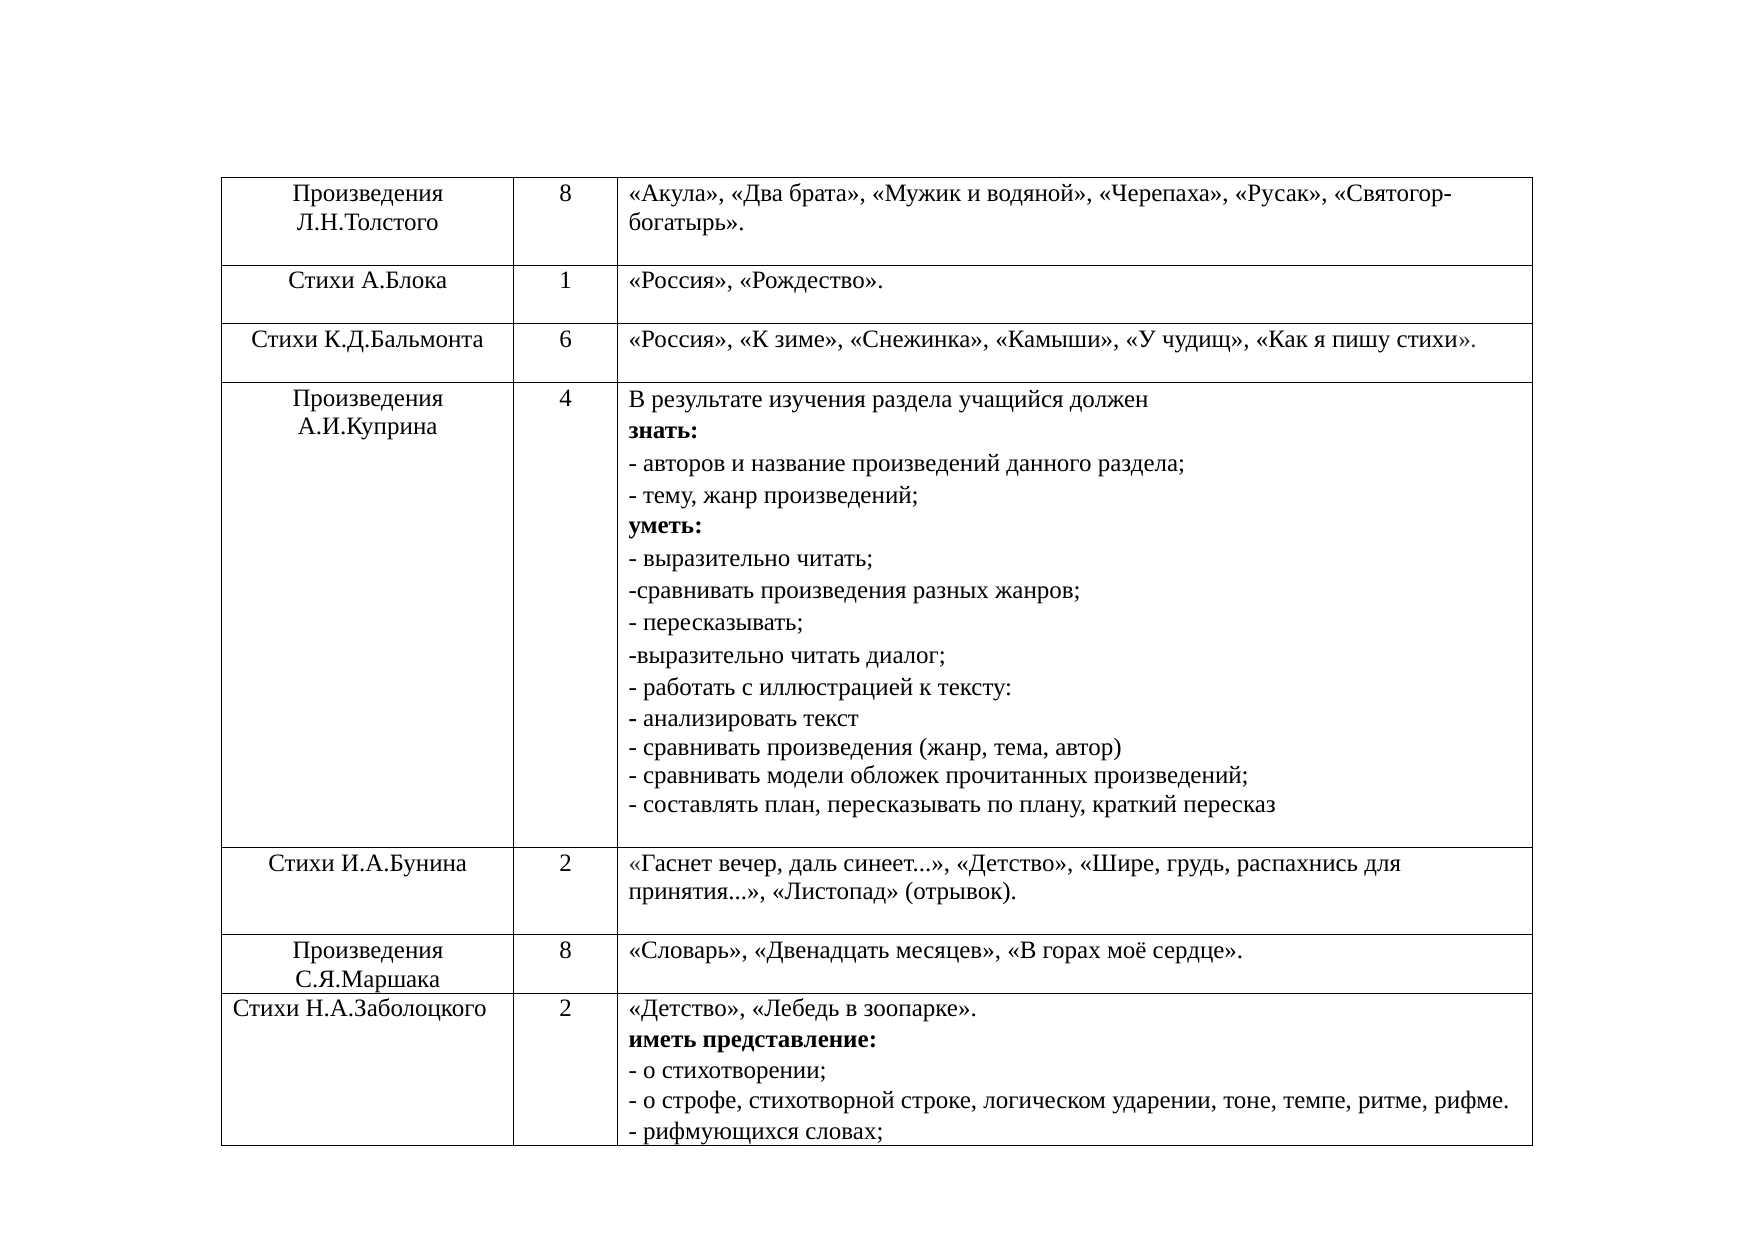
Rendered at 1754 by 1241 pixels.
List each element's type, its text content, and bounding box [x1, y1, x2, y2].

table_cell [222, 994, 513, 1145]
table_cell Стихи А.Блока [222, 266, 513, 323]
table_cell «Россия», «К зиме», «Снежинка», «Камыши», «У чудищ», «Как я пишу стихи». [618, 324, 1532, 382]
table_cell 2 [514, 994, 617, 1145]
table_cell 2 [514, 848, 617, 934]
table_cell 4 [514, 383, 617, 847]
table_cell 1 [514, 266, 617, 323]
table_cell 8 [514, 935, 617, 992]
table_cell 8 [514, 178, 617, 264]
table_cell Стихи К.Д.Бальмонта [222, 324, 513, 382]
table_cell «Россия», «Рождество». [618, 266, 1532, 323]
table_cell 6 [514, 324, 617, 382]
table_cell Стихи И.А.Бунина [222, 848, 513, 934]
table_cell «Акула», «Два брата», «Мужик и водяной», «Черепаха», «Русак», «Святогор-богатырь». [618, 178, 1532, 264]
table_cell Произведения А.И.Куприна [222, 383, 513, 847]
table_cell «Гаснет вечер, даль синеет...», «Детство», «Шире, грудь, распахнись для принятия...», «Листопад» (отрывок). [618, 848, 1532, 934]
table_cell Произведения С.Я.Маршака [222, 935, 513, 992]
table_cell В результате изучения раздела учащийся должен знать: - авторов и название произведений данного раздела; - тему, жанр произведений; уметь: - выразительно читать; -сравнивать произведения разных жанров; - пересказывать; -выразительно читать диалог; - работать с иллюстрацией к тексту: - анализировать текст - сравнивать произведения (жанр, тема, автор) - сравнивать модели обложек прочитанных произведений; - составлять план, пересказывать по плану, краткий пересказ [618, 383, 1532, 847]
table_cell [618, 994, 1532, 1145]
table_cell Произведения Л.Н.Толстого [222, 178, 513, 264]
table_cell «Словарь», «Двенадцать месяцев», «В горах моё сердце». [618, 935, 1532, 992]
